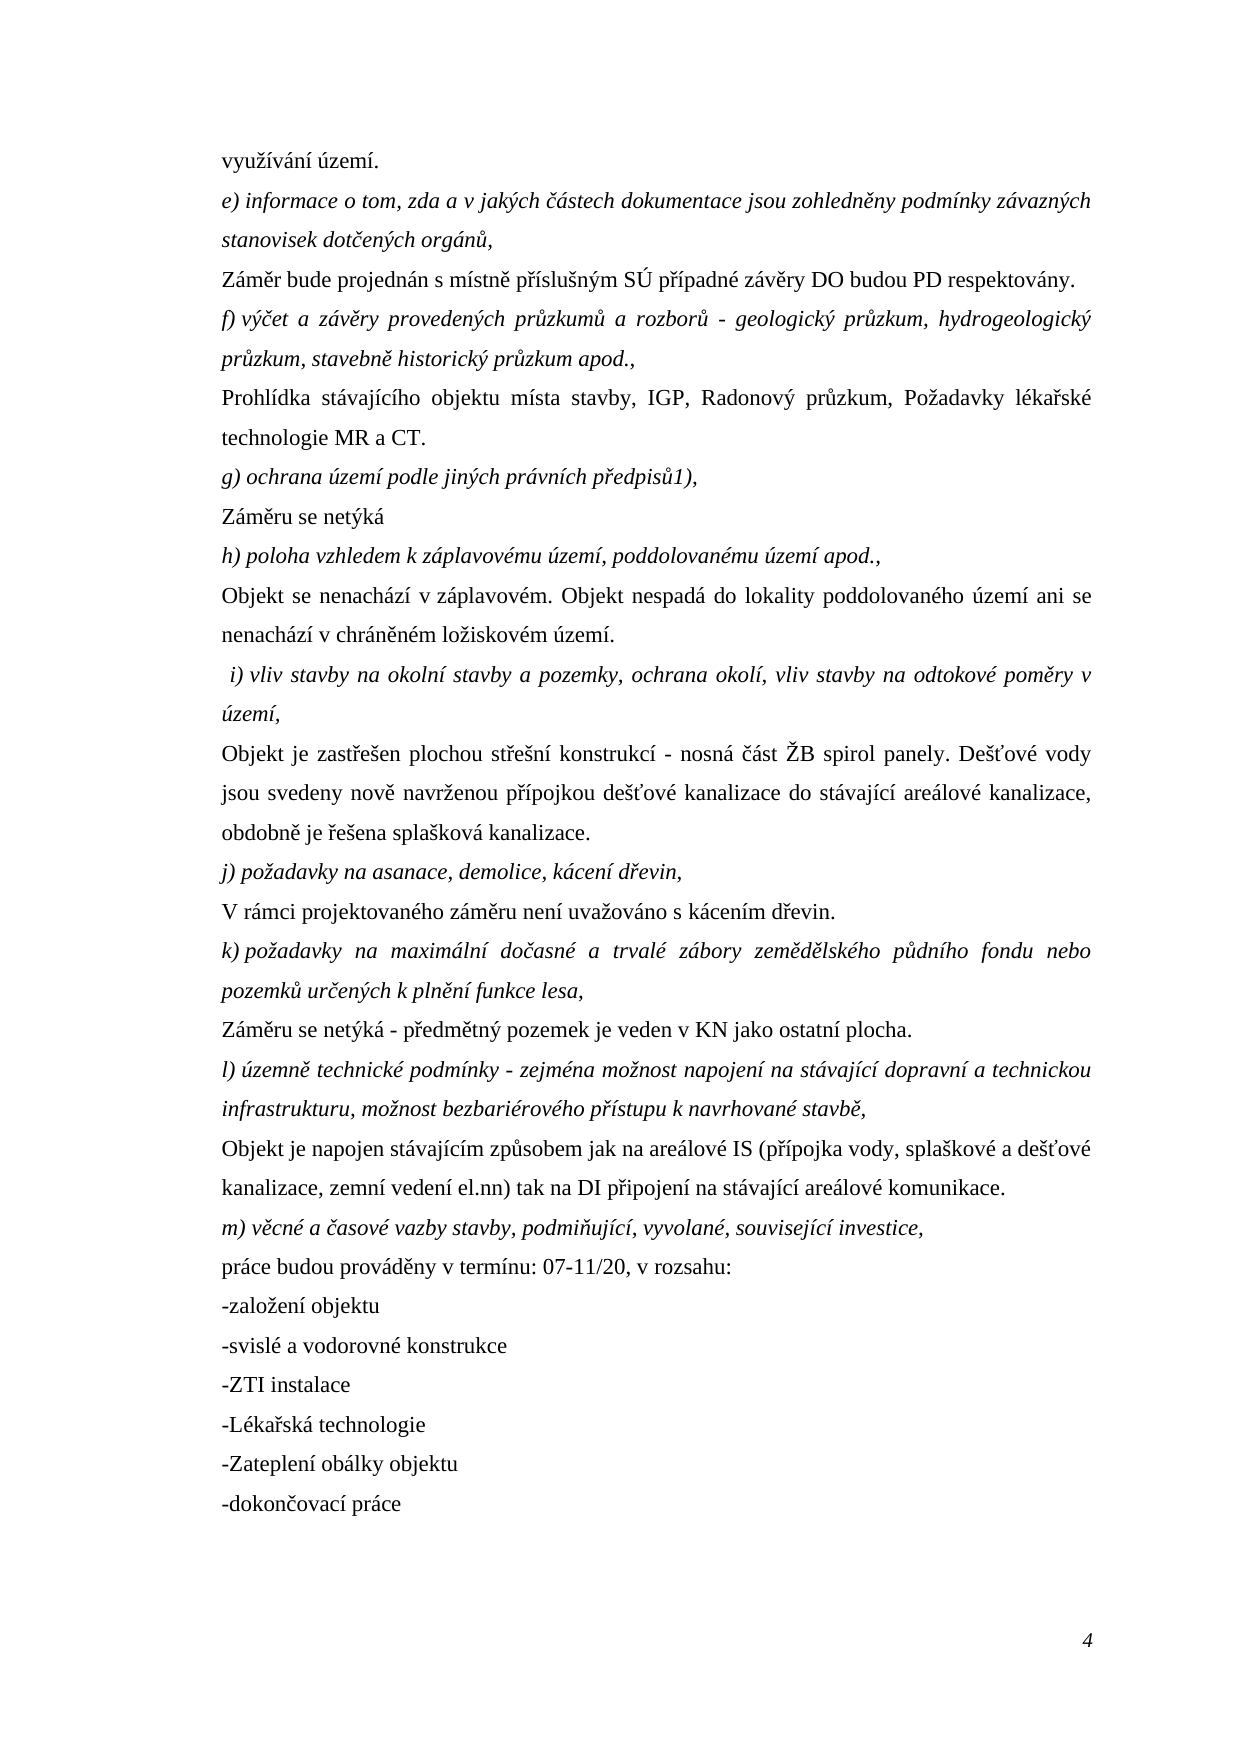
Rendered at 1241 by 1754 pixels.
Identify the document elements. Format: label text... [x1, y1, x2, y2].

text Záměru se netýká - předmětný pozemek je veden v KN jako ostatní plocha. [221, 1016, 1093, 1042]
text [221, 148, 1093, 174]
text k) požadavky na maximální dočasné a trvalé zábory zemědělského půdního fondu nebo pozemků určených k plnění funkce lesa, [221, 937, 1093, 1003]
text práce budou prováděny v termínu: 07-11/20, v rozsahu: [221, 1253, 1093, 1279]
text Prohlídka stávajícího objektu místa stavby, IGP, Radonový průzkum, Požadavky lékařské technologie MR a CT. [221, 384, 1093, 450]
text -ZTI instalace [221, 1371, 1093, 1398]
text Objekt je zastřešen plochou střešní konstrukcí - nosná část ŽB spirol panely. Dešťové vody jsou svedeny nově navrženou přípojkou dešťové kanalizace do stávající areálové kanalizace, obdobně je řešena splašková kanalizace. [221, 740, 1093, 845]
text f) výčet a závěry provedených průzkumů a rozborů - geologický průzkum, hydrogeologický průzkum, stavebně historický průzkum apod., [221, 306, 1093, 371]
text Záměr bude projednán s místně příslušným SÚ případné závěry DO budou PD respektovány. [148, 266, 1093, 292]
text -dokončovací práce [221, 1490, 1093, 1516]
text Objekt je napojen stávajícím způsobem jak na areálové IS (přípojka vody, splaškové a dešťové kanalizace, zemní vedení el.nn) tak na DI připojení na stávající areálové komunikace. [221, 1134, 1093, 1200]
text h) poloha vzhledem k záplavovému území, poddolovanému území apod., [221, 542, 1093, 569]
text -Lékařská technologie [221, 1411, 1093, 1437]
text V rámci projektovaného záměru není uvažováno s kácením dřevin. [221, 898, 1093, 924]
text -založení objektu [221, 1292, 1093, 1319]
text Objekt se nenachází v záplavovém. Objekt nespadá do lokality poddolovaného území ani se nenachází v chráněném ložiskovém území. [221, 582, 1093, 648]
text g) ochrana území podle jiných právních předpisů1), [221, 463, 1093, 490]
text j) požadavky na asanace, demolice, kácení dřevin, [148, 858, 1093, 884]
text -Zateplení obálky objektu [221, 1450, 1093, 1477]
text l) územně technické podmínky - zejména možnost napojení na stávající dopravní a technickou infrastrukturu, možnost bezbariérového přístupu k navrhované stavbě, [221, 1056, 1093, 1121]
text -svislé a vodorovné konstrukce [221, 1332, 1093, 1358]
text e) informace o tom, zda a v jakých částech dokumentace jsou zohledněny podmínky závazných stanovisek dotčených orgánů, [221, 187, 1093, 253]
text m) věcné a časové vazby stavby, podmiňující, vyvolané, související investice, [221, 1213, 1093, 1240]
text Záměru se netýká [221, 503, 1093, 529]
text i) vliv stavby na okolní stavby a pozemky, ochrana okolí, vliv stavby na odtokové poměry v území, [221, 661, 1093, 727]
